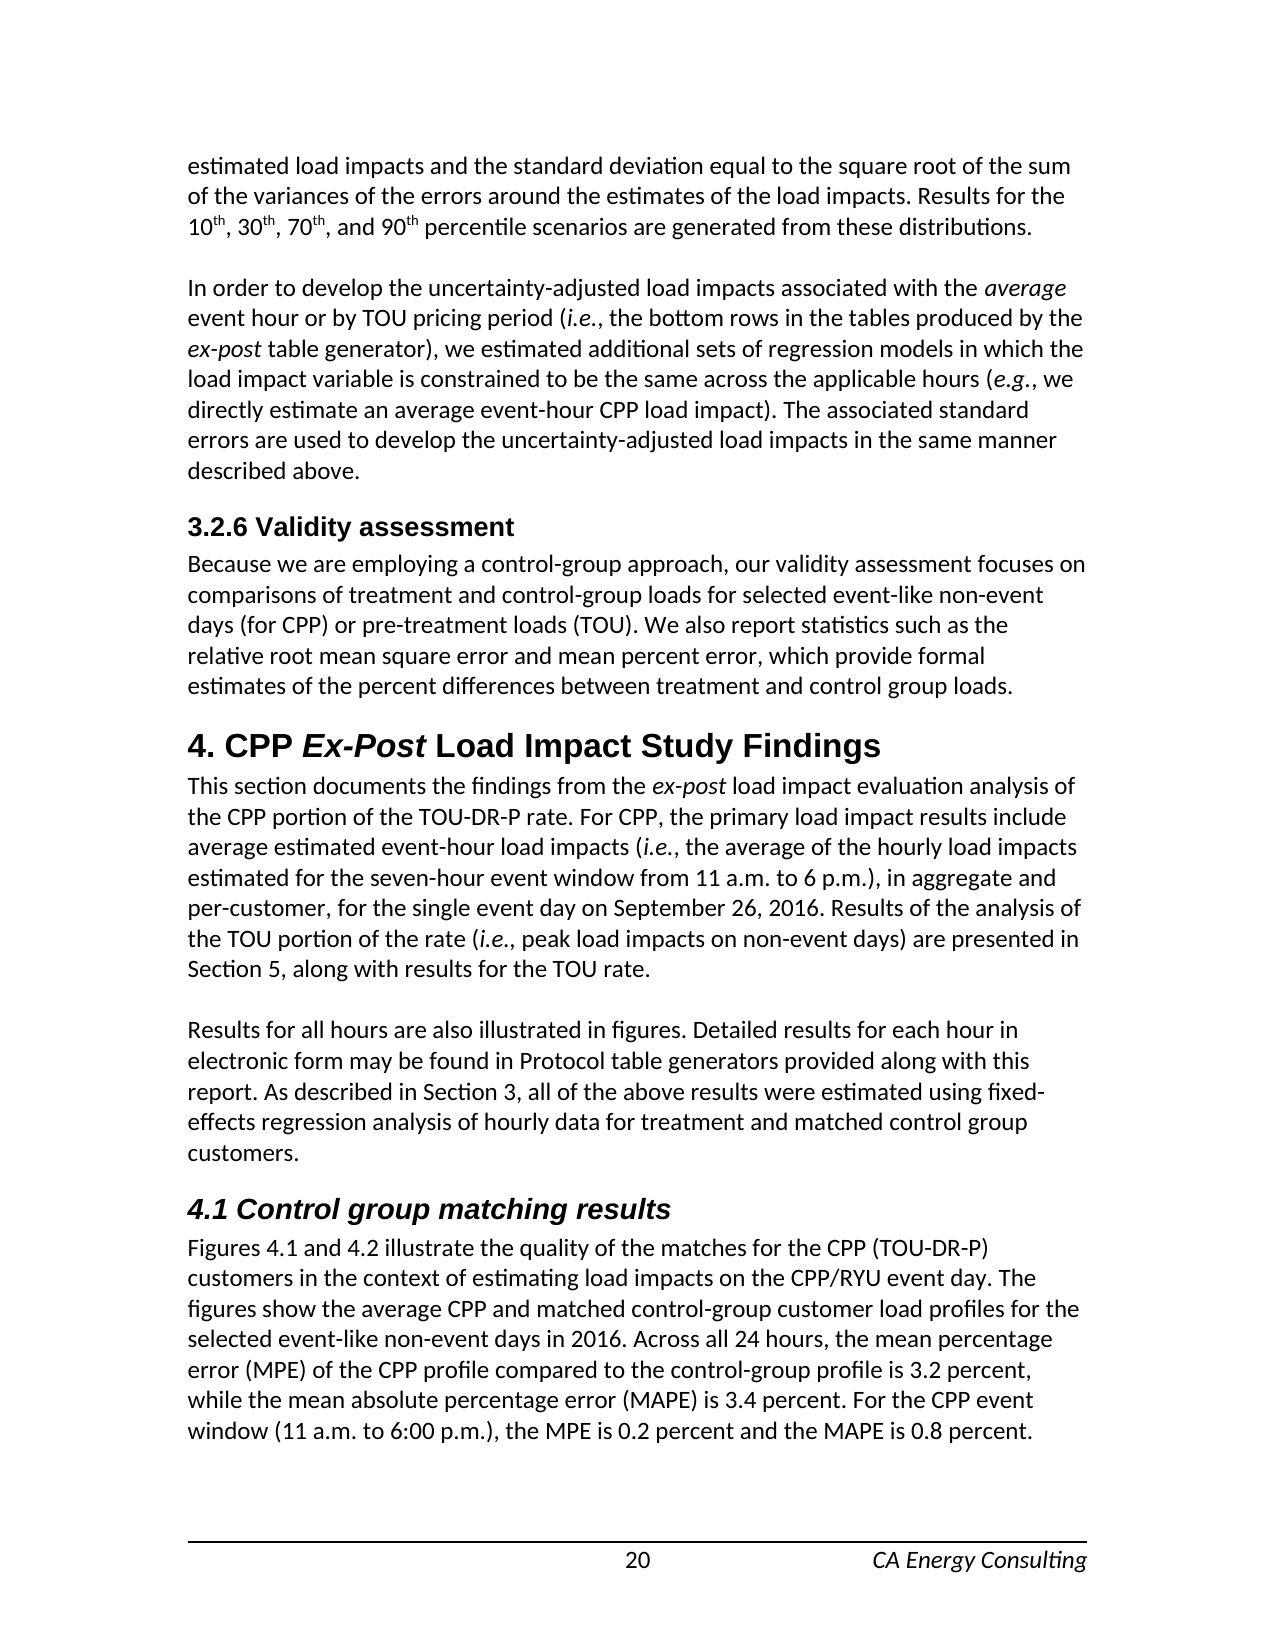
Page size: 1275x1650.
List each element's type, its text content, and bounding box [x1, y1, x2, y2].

text Results for all hours are also illustrated in figures. Detailed results for each hour in electronic form may be found in Protocol table generators provided along with this report. As described in Section 3, all of the above results were estimated using fixed-effects regression analysis of hourly data for treatment and matched control group customers. [187, 1015, 1087, 1167]
subtitle 4.1 Control group matching results [187, 1192, 1087, 1226]
subtitle 4. CPP Ex-Post Load Impact Study Findings [187, 726, 1087, 764]
text Figures 4.1 and 4.2 illustrate the quality of the matches for the CPP (TOU-DR-P) customers in the context of estimating load impacts on the CPP/RYU event day. The figures show the average CPP and matched control-group customer load profiles for the selected event-like non-event days in 2016. Across all 24 hours, the mean percentage error (MPE) of the CPP profile compared to the control-group profile is 3.2 percent, while the mean absolute percentage error (MAPE) is 3.4 percent. For the CPP event window (11 a.m. to 6:00 p.m.), the MPE is 0.2 percent and the MAPE is 0.8 percent. [187, 1232, 1087, 1446]
subtitle 3.2.6 Validity assessment [187, 511, 1087, 542]
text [187, 150, 1087, 242]
text In order to develop the uncertainty-adjusted load impacts associated with the average event hour or by TOU pricing period (i.e., the bottom rows in the tables produced by the ex-post table generator), we estimated additional sets of regression models in which the load impact variable is constrained to be the same across the applicable hours (e.g., we directly estimate an average event-hour CPP load impact). The associated standard errors are used to develop the uncertainty-adjusted load impacts in the same manner described above. [187, 272, 1087, 486]
text This section documents the findings from the ex-post load impact evaluation analysis of the CPP portion of the TOU-DR-P rate. For CPP, the primary load impact results include average estimated event-hour load impacts (i.e., the average of the hourly load impacts estimated for the seven-hour event window from 11 a.m. to 6 p.m.), in aggregate and per-customer, for the single event day on September 26, 2016. Results of the analysis of the TOU portion of the rate (i.e., peak load impacts on non-event days) are presented in Section 5, along with results for the TOU rate. [187, 771, 1087, 984]
text Because we are employing a control-group approach, our validity assessment focuses on comparisons of treatment and control-group loads for selected event-like non-event days (for CPP) or pre-treatment loads (TOU). We also report statistics such as the relative root mean square error and mean percent error, which provide formal estimates of the percent differences between treatment and control group loads. [187, 548, 1087, 701]
